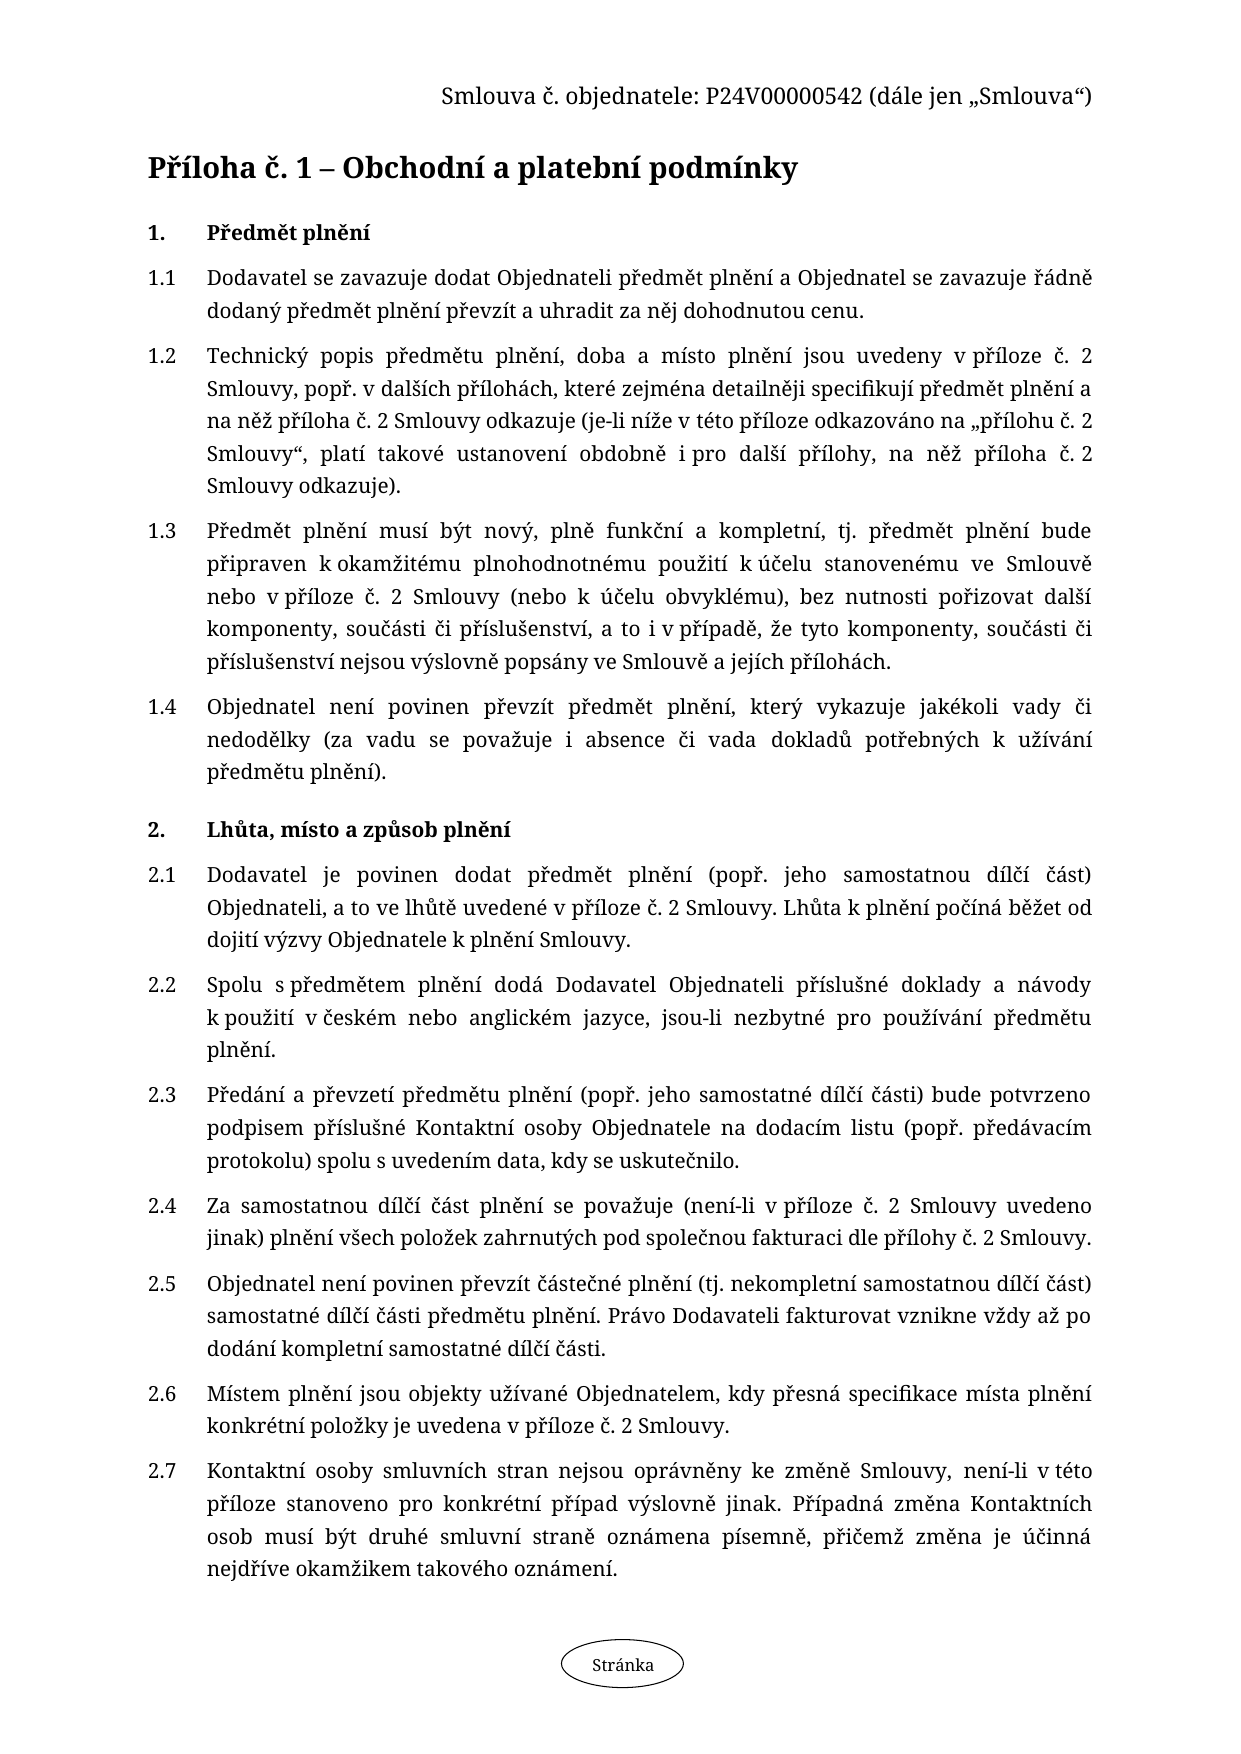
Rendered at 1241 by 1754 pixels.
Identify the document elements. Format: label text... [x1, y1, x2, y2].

list Spolu s předmětem plnění dodá Dodavatel Objednateli příslušné doklady a návody k použití v českém nebo anglickém jazyce, jsou-li nezbytné pro používání předmětu plnění. [148, 970, 1093, 1064]
list Předmět plnění [148, 218, 1093, 247]
list Dodavatel je povinen dodat předmět plnění (popř. jeho samostatnou dílčí část) Objednateli, a to ve lhůtě uvedené v příloze č. 2 Smlouvy. Lhůta k plnění počíná běžet od dojití výzvy Objednatele k plnění Smlouvy. [148, 860, 1093, 954]
list Místem plnění jsou objekty užívané Objednatelem, kdy přesná specifikace místa plnění konkrétní položky je uvedena v příloze č. 2 Smlouvy. [148, 1379, 1093, 1440]
list Předmět plnění musí být nový, plně funkční a kompletní, tj. předmět plnění bude připraven k okamžitému plnohodnotnému použití k účelu stanovenému ve Smlouvě nebo v příloze č. 2 Smlouvy (nebo k účelu obvyklému), bez nutnosti pořizovat další komponenty, součásti či příslušenství, a to i v případě, že tyto komponenty, součásti či příslušenství nejsou výslovně popsány ve Smlouvě a jejích přílohách. [148, 517, 1093, 675]
list Kontaktní osoby smluvních stran nejsou oprávněny ke změně Smlouvy, není-li v této příloze stanoveno pro konkrétní případ výslovně jinak. Případná změna Kontaktních osob musí být druhé smluvní straně oznámena písemně, přičemž změna je účinná nejdříve okamžikem takového oznámení. [148, 1457, 1093, 1583]
list Dodavatel se zavazuje dodat Objednateli předmět plnění a Objednatel se zavazuje řádně dodaný předmět plnění převzít a uhradit za něj dohodnutou cenu. [148, 263, 1093, 324]
list Objednatel není povinen převzít částečné plnění (tj. nekompletní samostatnou dílčí část) samostatné dílčí části předmětu plnění. Právo Dodavateli fakturovat vznikne vždy až po dodání kompletní samostatné dílčí části. [148, 1269, 1093, 1362]
list Technický popis předmětu plnění, doba a místo plnění jsou uvedeny v příloze č. 2 Smlouvy, popř. v dalších přílohách, které zejména detailněji specifikují předmět plnění a na něž příloha č. 2 Smlouvy odkazuje (je-li níže v této příloze odkazováno na „přílohu č. 2 Smlouvy“, platí takové ustanovení obdobně i pro další přílohy, na něž příloha č. 2 Smlouvy odkazuje). [148, 341, 1093, 500]
list Objednatel není povinen převzít předmět plnění, který vykazuje jakékoli vady či nedodělky (za vadu se považuje i absence či vada dokladů potřebných k užívání předmětu plnění). [148, 692, 1093, 786]
list Za samostatnou dílčí část plnění se považuje (není-li v příloze č. 2 Smlouvy uvedeno jinak) plnění všech položek zahrnutých pod společnou fakturaci dle přílohy č. 2 Smlouvy. [148, 1191, 1093, 1252]
list Lhůta, místo a způsob plnění [148, 815, 1093, 843]
list Předání a převzetí předmětu plnění (popř. jeho samostatné dílčí části) bude potvrzeno podpisem příslušné Kontaktní osoby Objednatele na dodacím listu (popř. předávacím protokolu) spolu s uvedením data, kdy se uskutečnilo. [148, 1081, 1093, 1174]
text Příloha č. 1 – Obchodní a platební podmínky [148, 148, 1093, 187]
